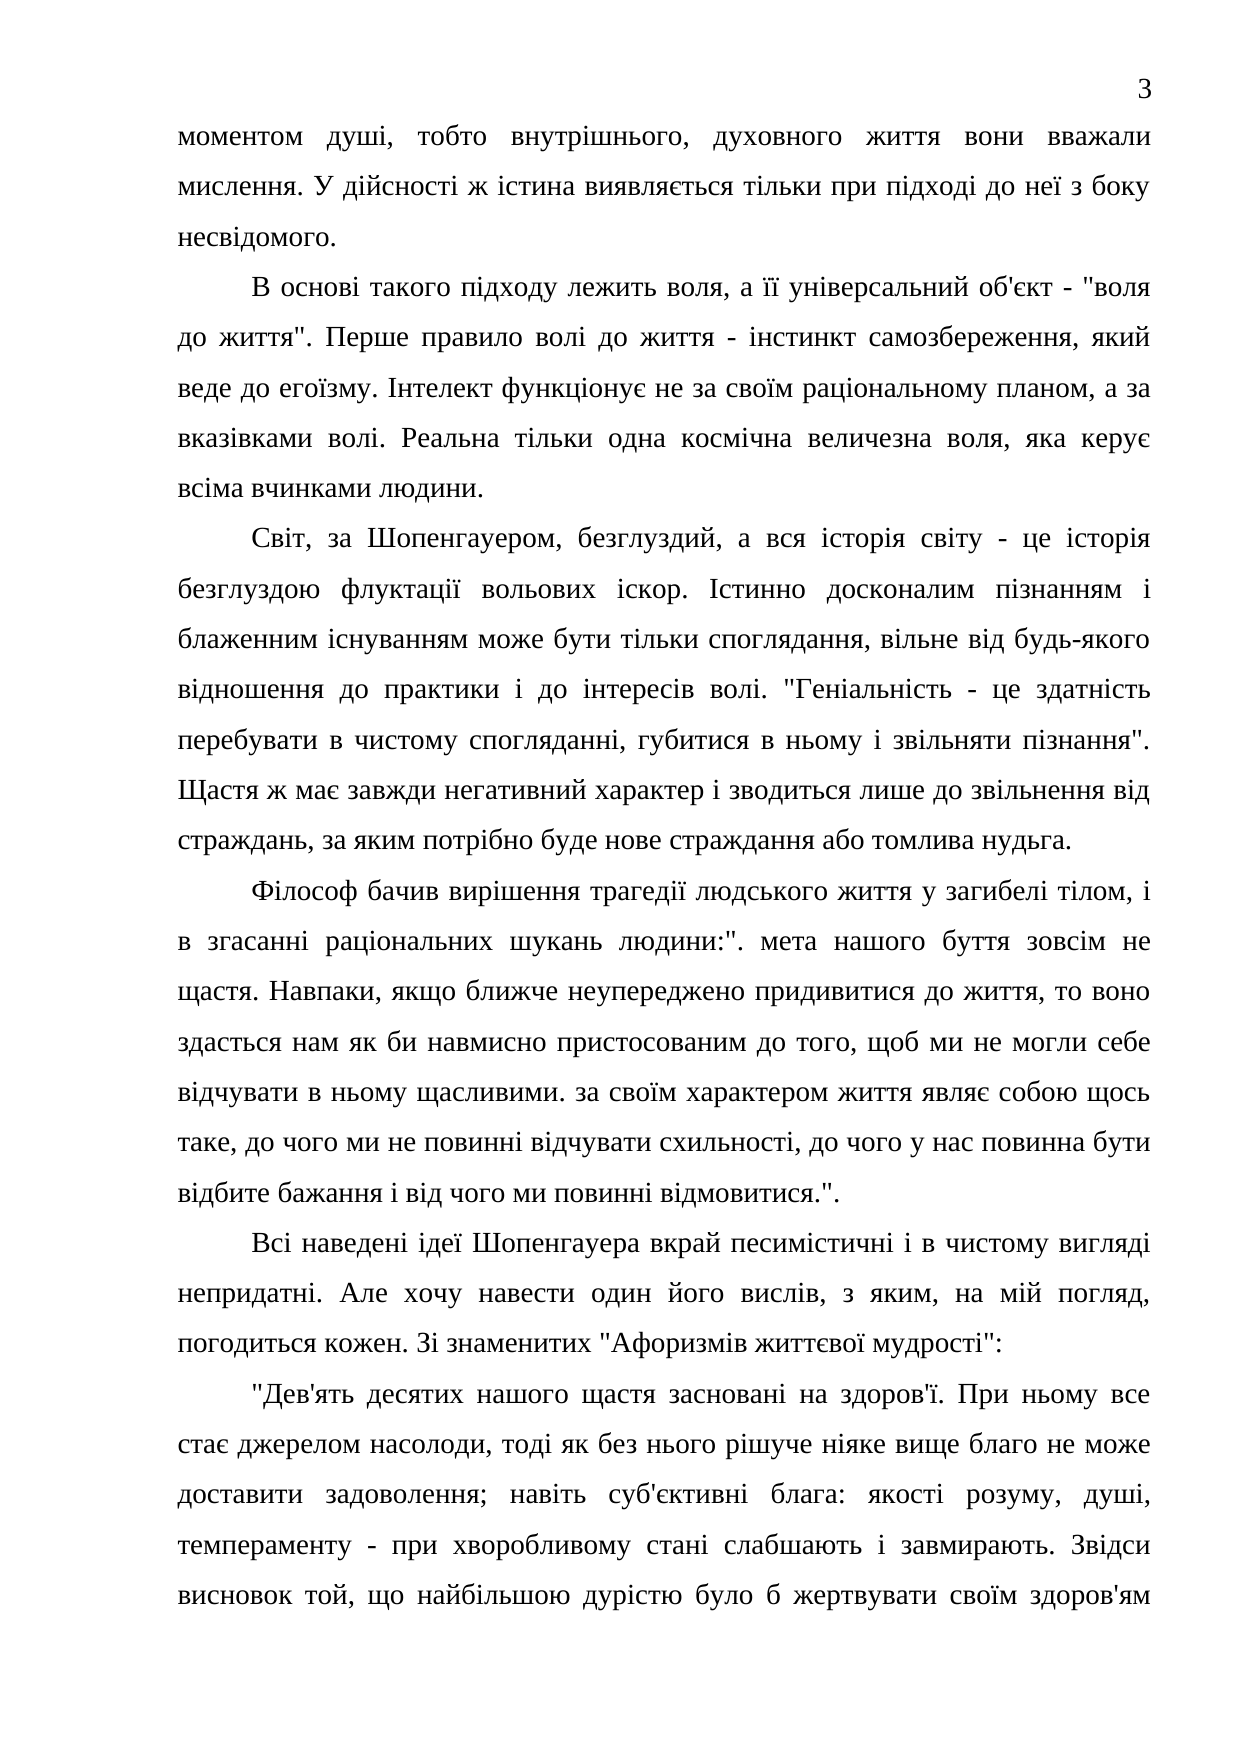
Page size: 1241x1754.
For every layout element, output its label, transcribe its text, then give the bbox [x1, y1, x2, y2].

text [177, 1376, 1152, 1611]
text Світ, за Шопенгауером, безглуздий, а вся історія світу - це історія безглуздою флуктації вольових іскор. Істинно досконалим пізнанням і блаженним існуванням може бути тільки споглядання, вільне від будь-якого відношення до практики і до інтересів волі. "Геніальність - це здатність перебувати в чистому спогляданні, губитися в ньому і звільняти пізнання". Щастя ж має завжди негативний характер і зводиться лише до звільнення від страждань, за яким потрібно буде нове страждання або томлива нудьга. [177, 521, 1152, 856]
text Всі наведені ідеї Шопенгауера вкрай песимістичні і в чистому вигляді непридатні. Але хочу навести один його вислів, з яким, на мій погляд, погодиться кожен. Зі знаменитих "Афоризмів життєвої мудрості": [177, 1225, 1152, 1359]
text Філософ бачив вирішення трагедії людського життя у загибелі тілом, і в згасанні раціональних шукань людини:". мета нашого буття зовсім не щастя. Навпаки, якщо ближче неупереджено придивитися до життя, то воно здасться нам як би навмисно пристосованим до того, щоб ми не могли себе відчувати в ньому щасливими. за своїм характером життя являє собою щось таке, до чого ми не повинні відчувати схильності, до чого у нас повинна бути відбите бажання і від чого ми повинні відмовитися.". [177, 873, 1152, 1208]
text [177, 118, 1152, 252]
text В основі такого підходу лежить воля, а її універсальний об'єкт - "воля до життя". Перше правило волі до життя - інстинкт самозбереження, який веде до егоїзму. Інтелект функціонує не за своїм раціональному планом, а за вказівками волі. Реальна тільки одна космічна величезна воля, яка керує всіма вчинками людини. [177, 269, 1152, 504]
